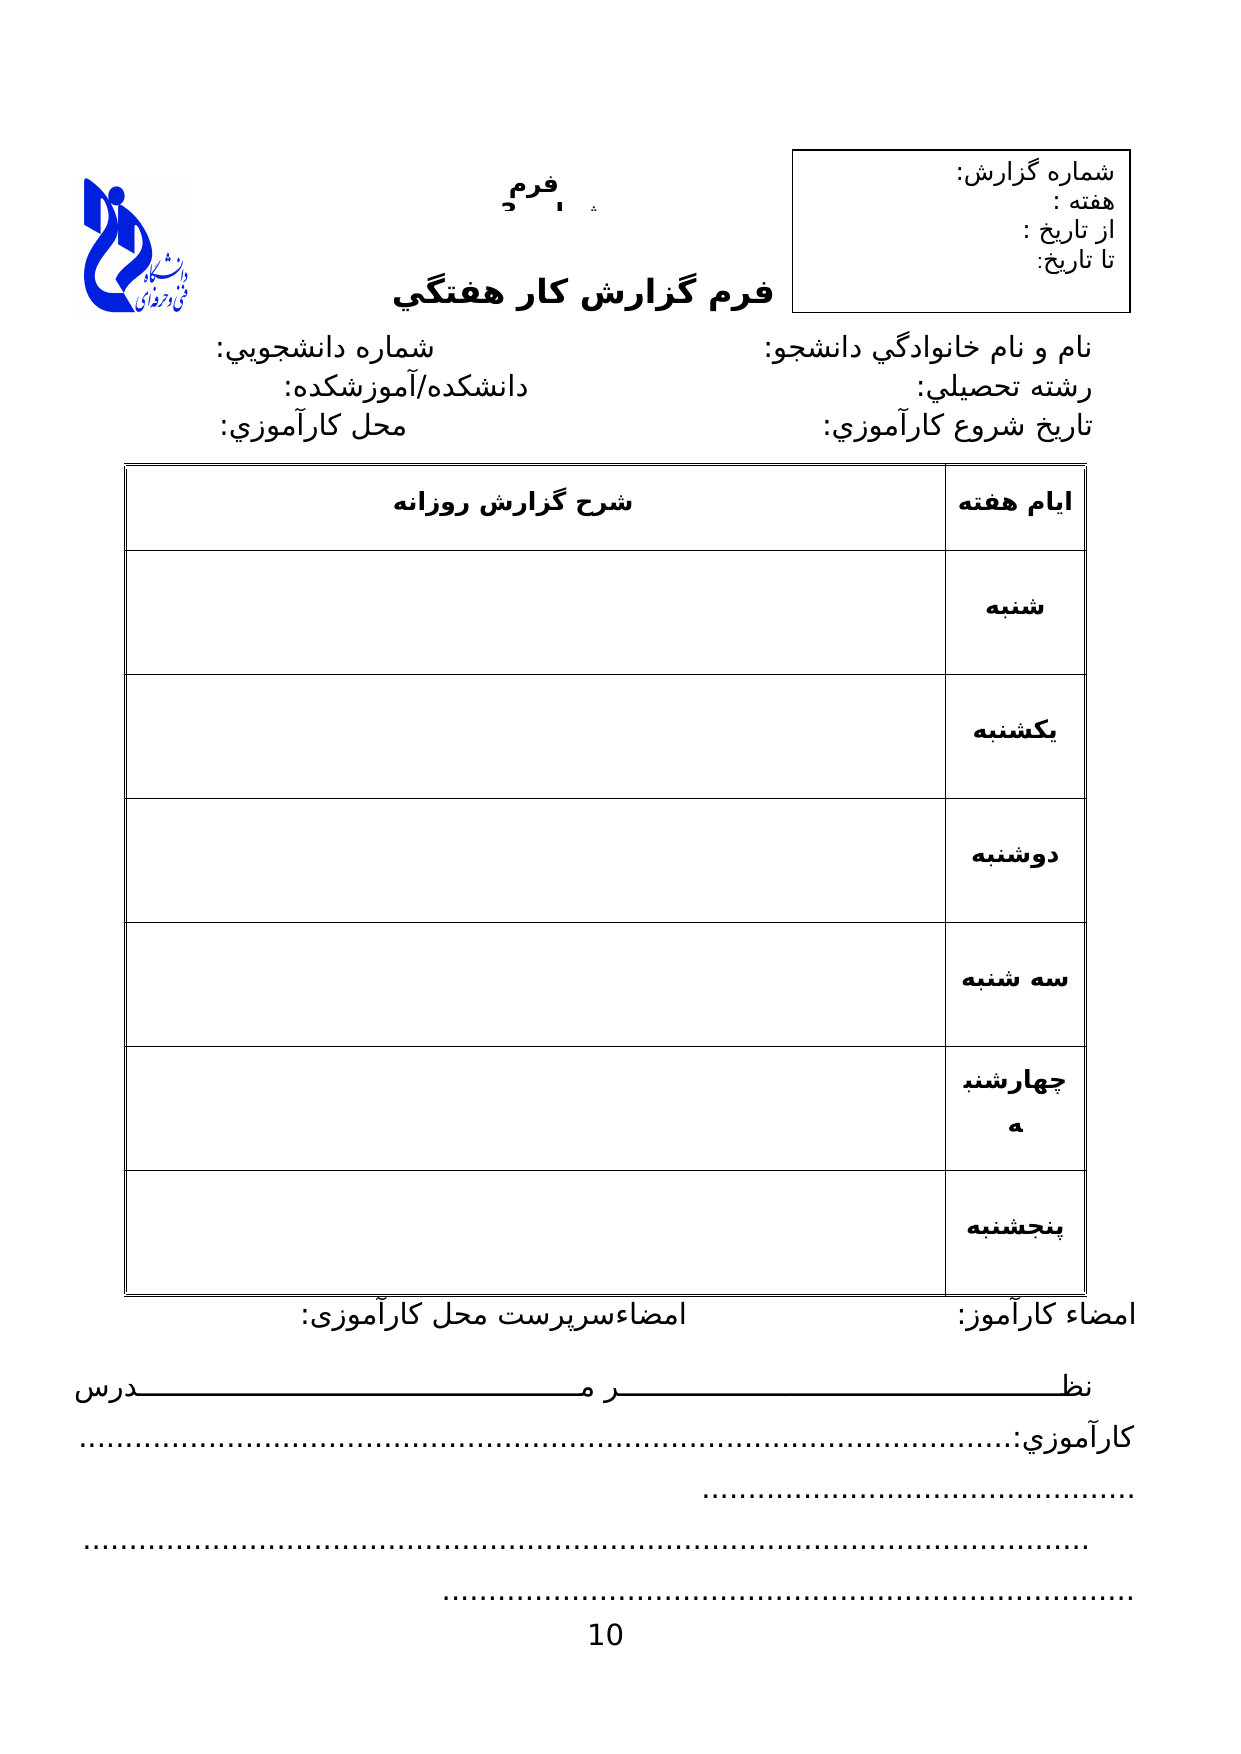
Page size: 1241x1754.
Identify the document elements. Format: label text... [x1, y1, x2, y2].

table_cell دوشنبه [946, 799, 1084, 922]
table_cell [127, 799, 945, 922]
list ........................................................................................................................................................................................ [74, 1522, 1137, 1607]
table_cell [127, 551, 945, 674]
table_cell [127, 675, 945, 798]
table_cell [126, 1171, 945, 1294]
list تاريخ شروع كارآموزي: محل كارآموزي: [74, 408, 1137, 442]
list نام و نام خانوادگي دانشجو: شماره دانشجويي: [74, 330, 1137, 364]
list نظر مدرس كارآموزي:.................................................................................................................................................... [74, 1369, 1137, 1505]
list رشته تحصيلي: دانشکده/آموزشکده: [74, 369, 1137, 403]
table_cell چهارشنبه [946, 1047, 1084, 1170]
table_cell [127, 1047, 945, 1170]
text فرم گزارش كار هفتگي [217, 272, 792, 311]
table_header شرح گزارش روزانه [126, 466, 945, 550]
table_cell يكشنبه [946, 675, 1084, 798]
table_cell [127, 923, 945, 1046]
table_header ایام هفته [946, 466, 1085, 550]
table_cell پنجشنبه [946, 1171, 1085, 1294]
list امضاء كارآموز: امضاء‌سرپرست محل کارآموزی: [74, 489, 1137, 1332]
table_cell سه شنبه [946, 923, 1084, 1046]
table_cell شنبه [946, 551, 1084, 674]
